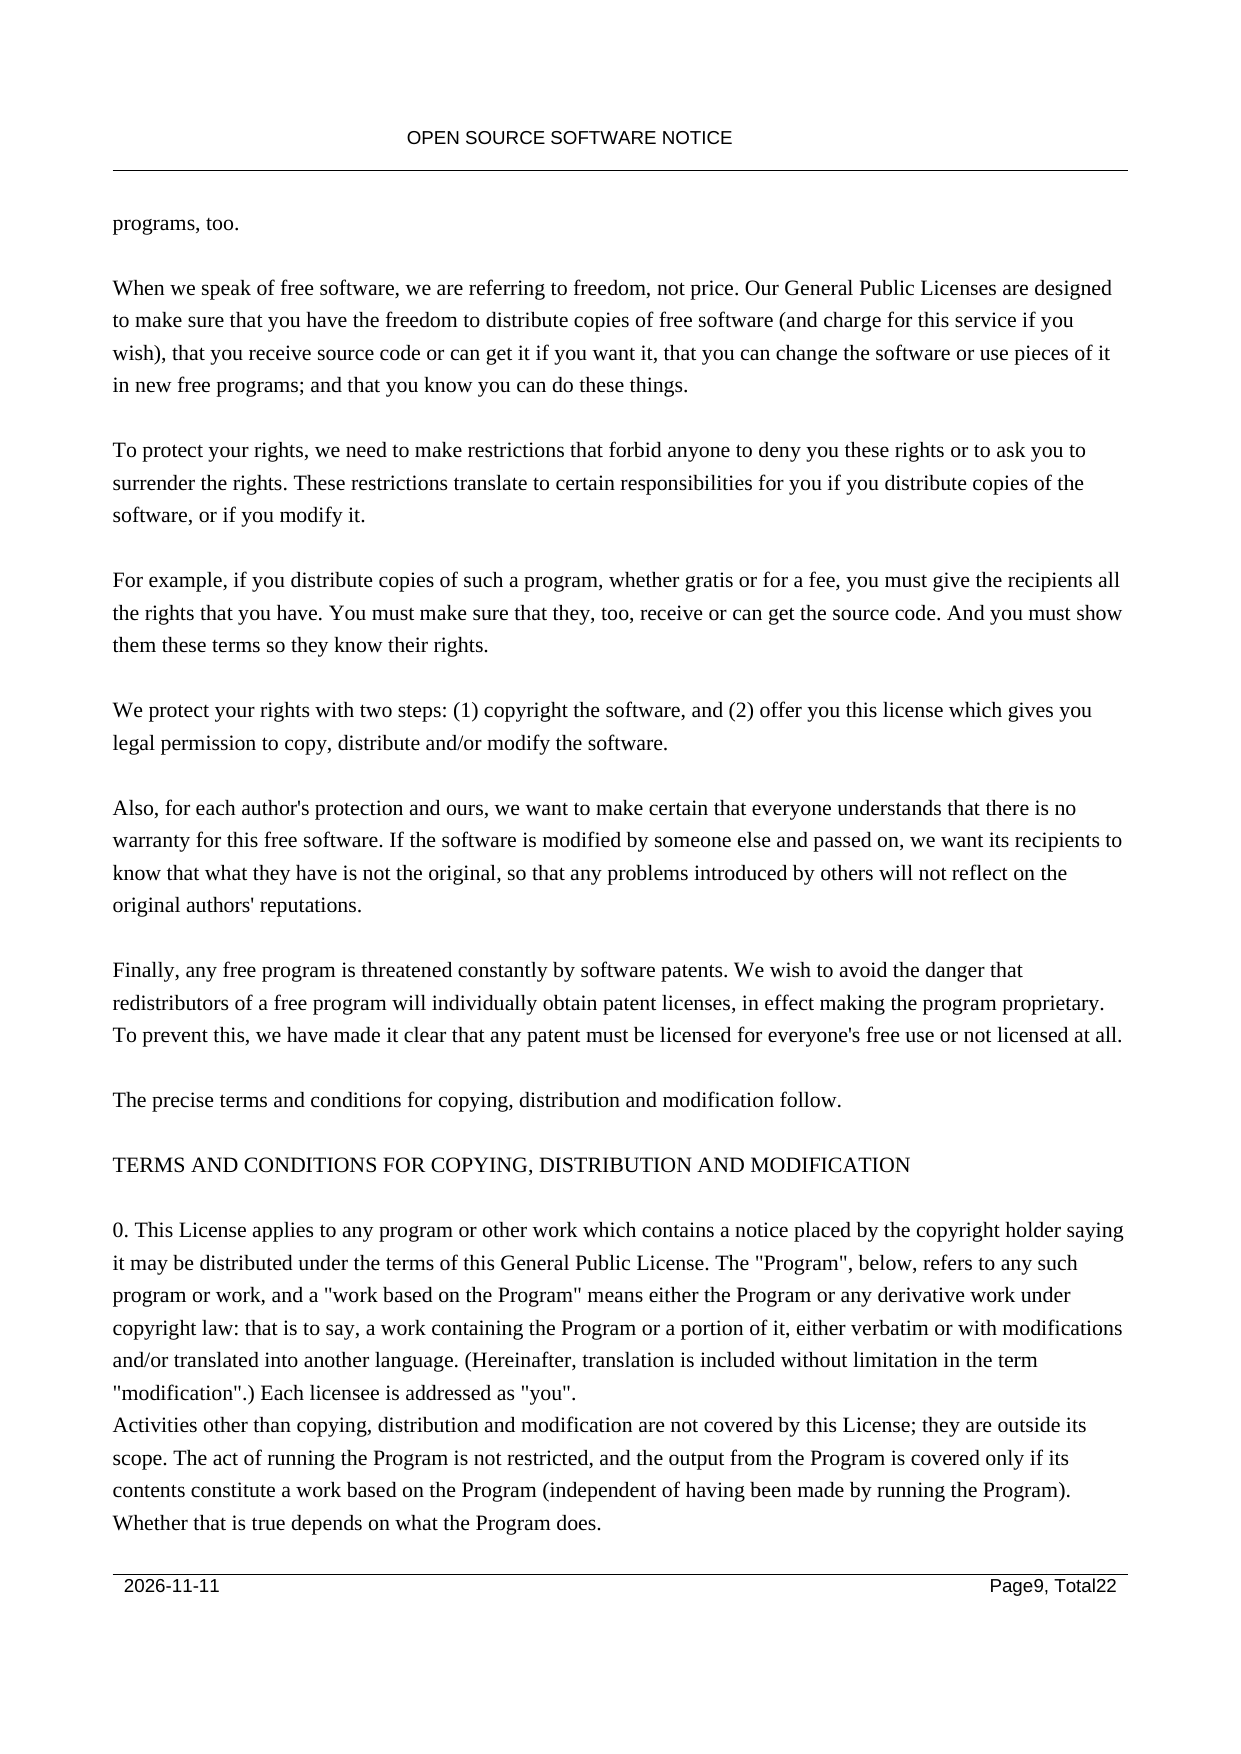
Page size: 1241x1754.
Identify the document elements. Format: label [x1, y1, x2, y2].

text [112, 206, 1128, 1539]
